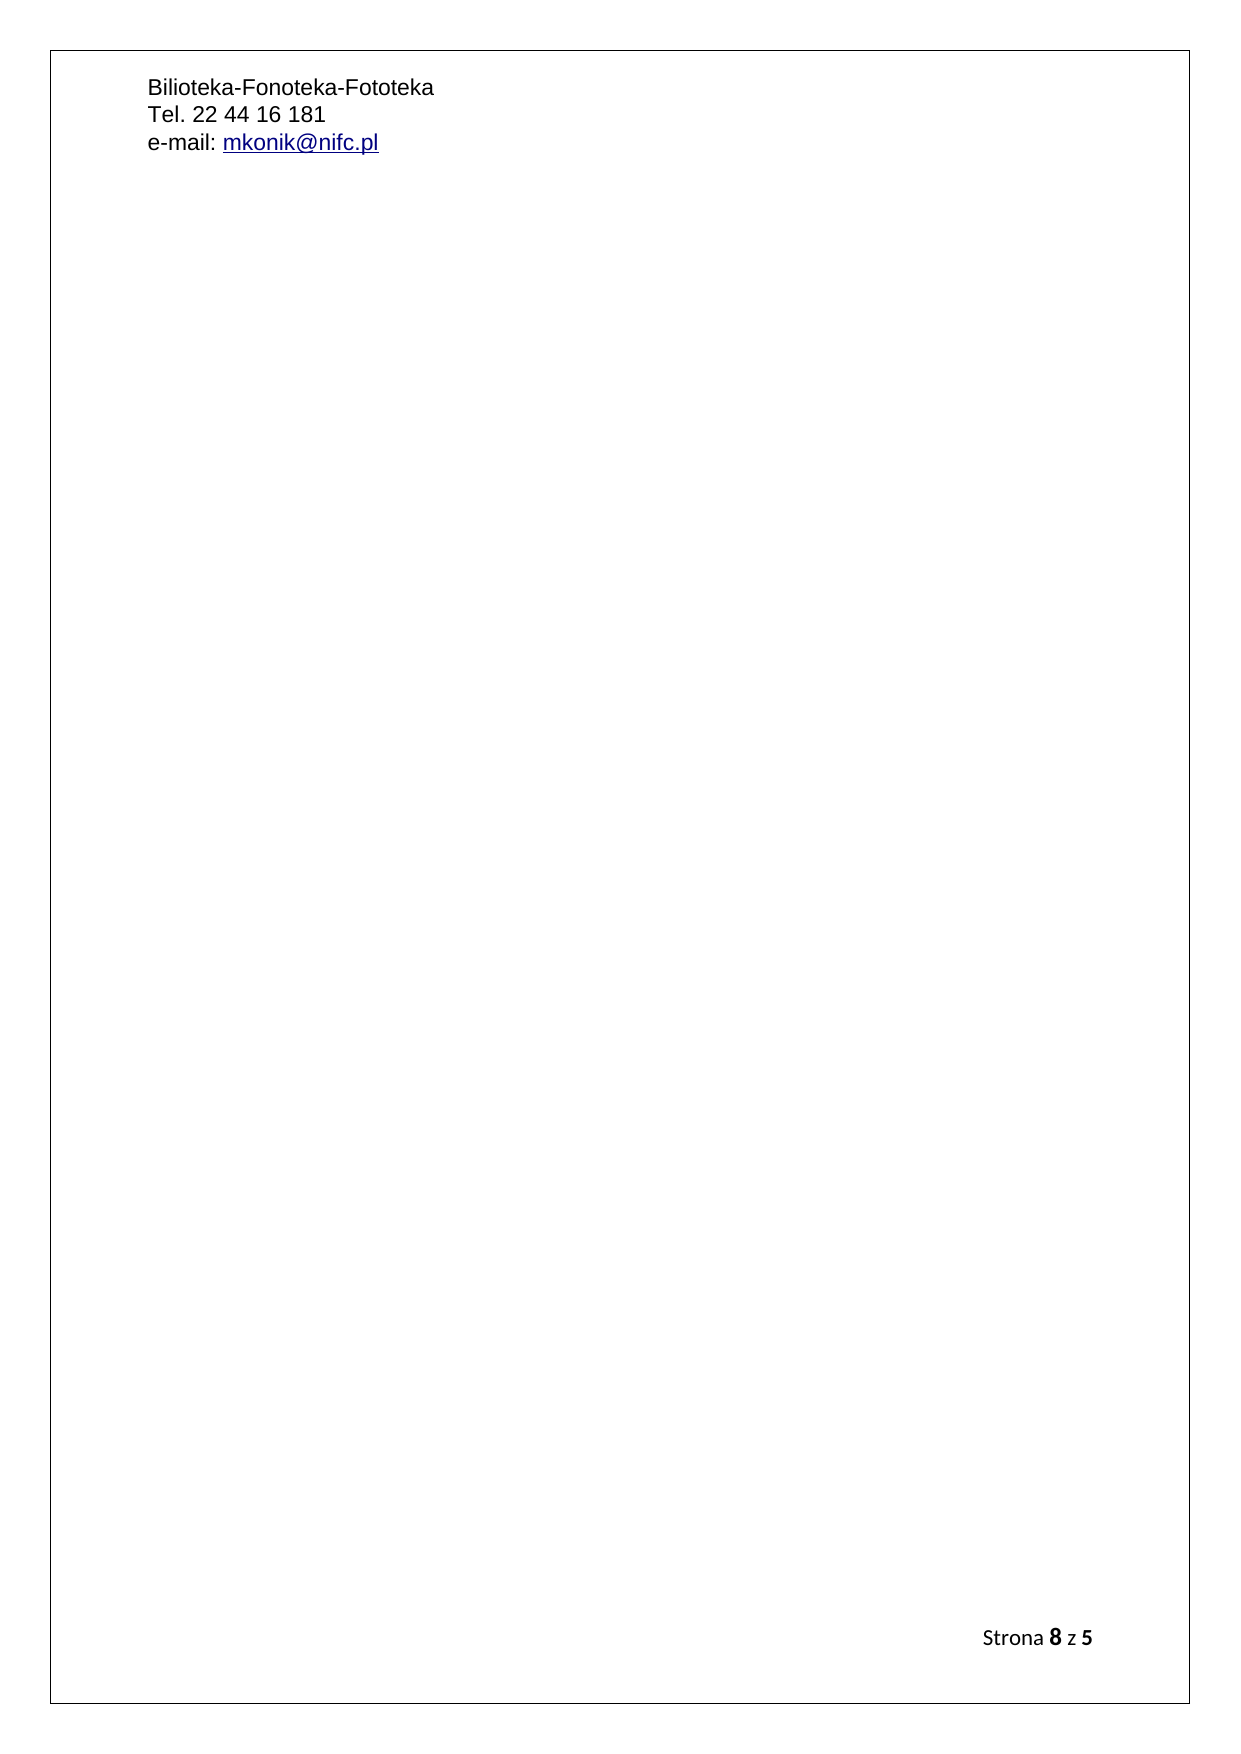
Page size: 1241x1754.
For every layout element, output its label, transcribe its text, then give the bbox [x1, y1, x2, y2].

text e-mail: mkonik@nifc.pl [147, 129, 1093, 155]
text Tel. 22 44 16 181 [147, 101, 1093, 128]
text Bilioteka-Fonoteka-Fototeka [147, 74, 1093, 100]
